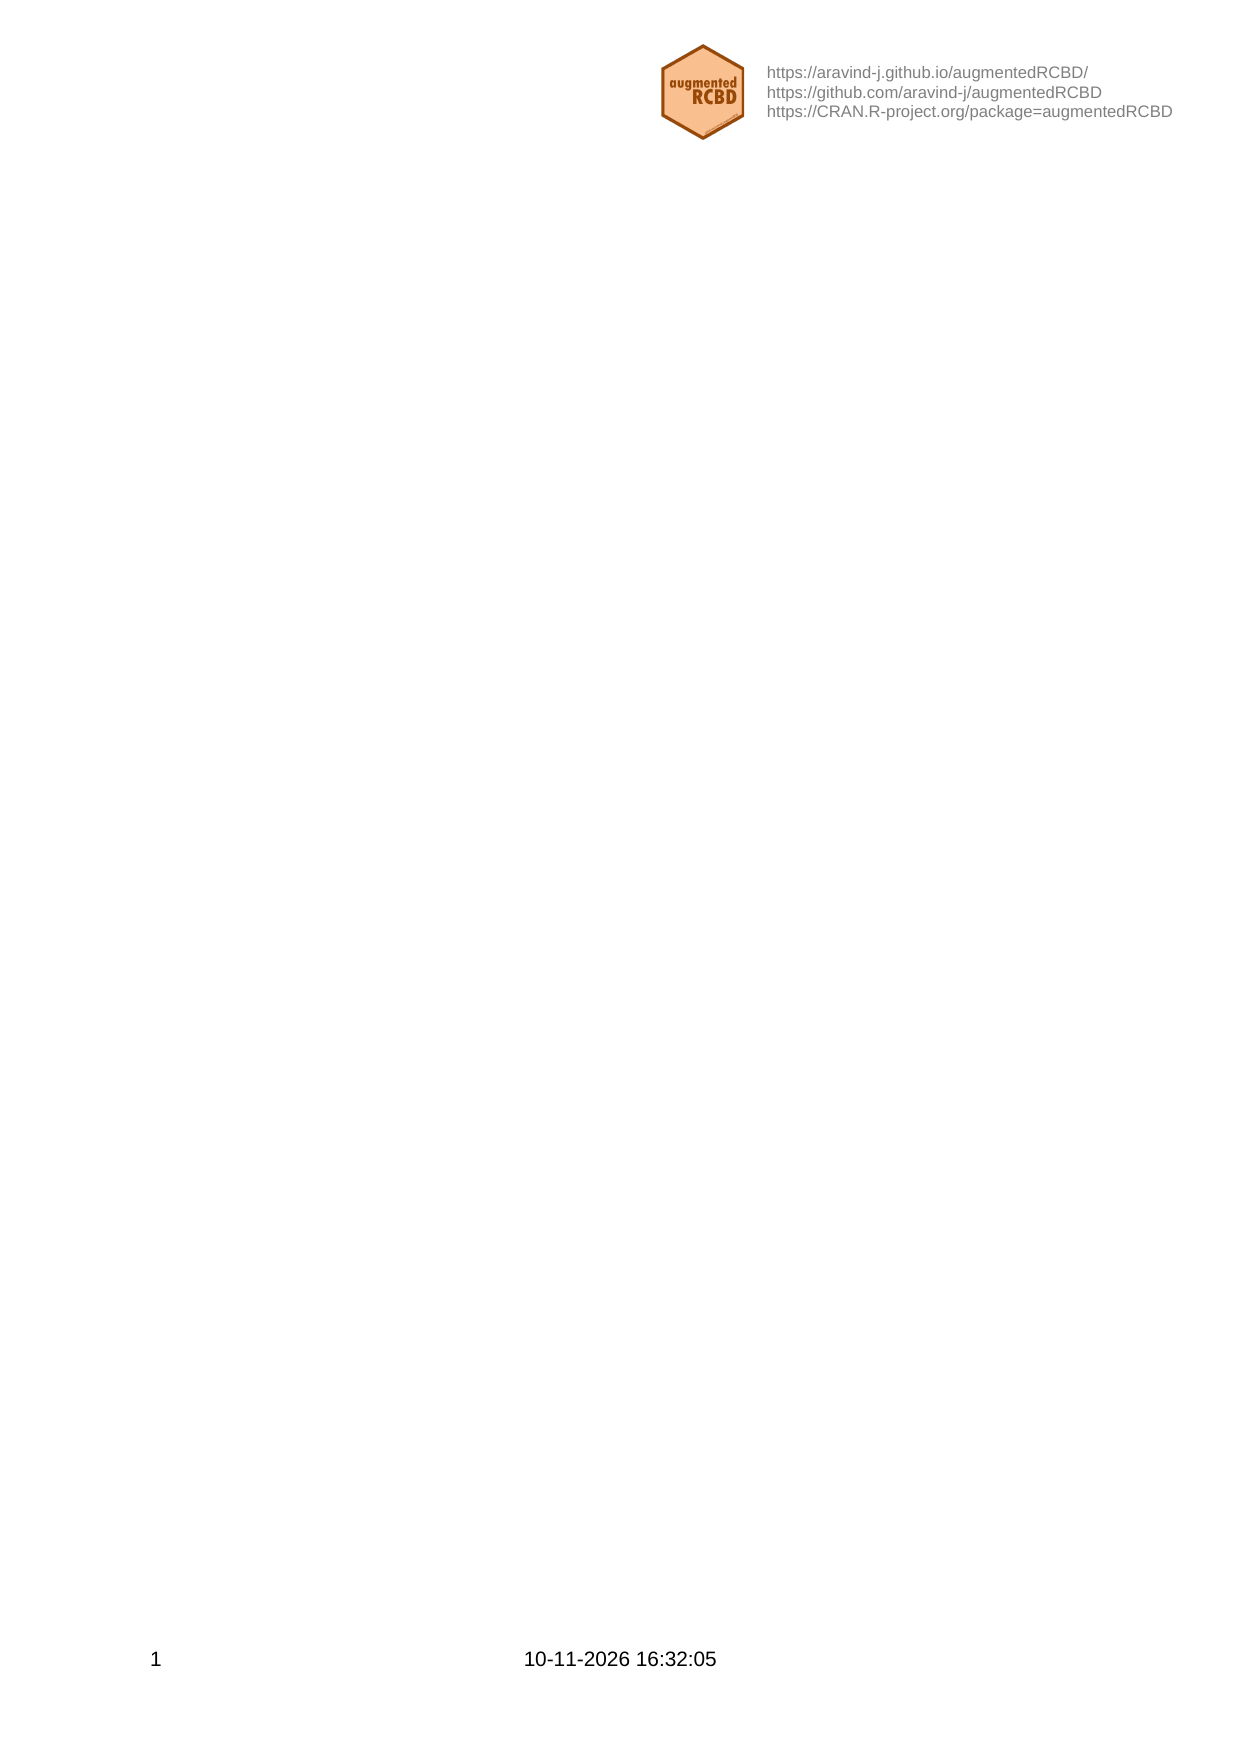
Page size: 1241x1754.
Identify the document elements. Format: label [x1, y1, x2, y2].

picture [661, 44, 745, 140]
